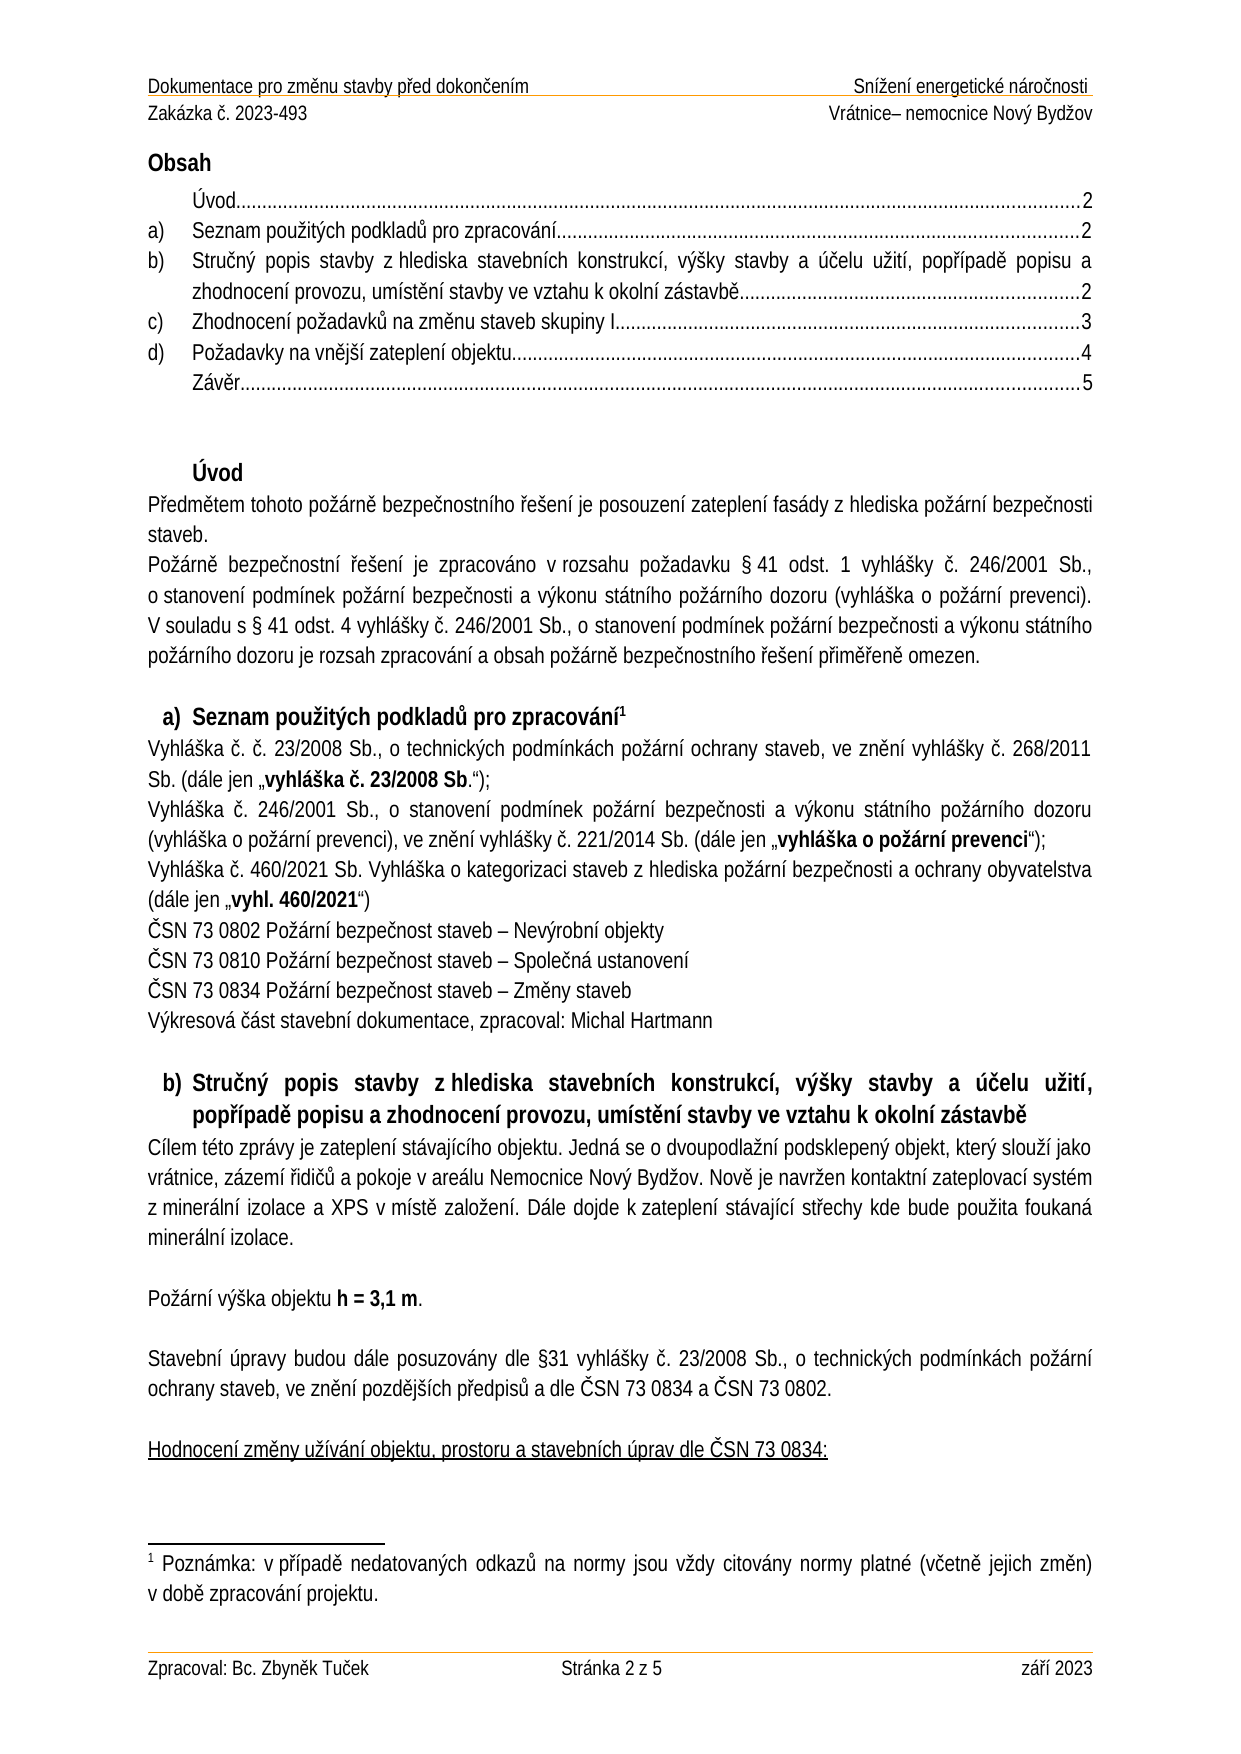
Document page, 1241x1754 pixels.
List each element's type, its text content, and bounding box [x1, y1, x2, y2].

text Výkresová část stavební dokumentace, zpracoval: Michal Hartmann [148, 1007, 1093, 1033]
text Hodnocení změny užívání objektu, prostoru a stavebních úprav dle ČSN 73 0834: [148, 1436, 1093, 1462]
text Vyhláška č. 246/2001 Sb., o stanovení podmínek požární bezpečnosti a výkonu státního požárního dozoru (vyhláška o požární prevenci), ve znění vyhlášky č. 221/2014 Sb. (dále jen „vyhláška o požární prevenci“); [148, 796, 1093, 852]
subtitle Seznam použitých podkladů pro zpracování [162, 702, 1093, 731]
text Požárně bezpečnostní řešení je zpracováno v rozsahu požadavku § 41 odst. 1 vyhlášky č. 246/2001 Sb., o stanovení podmínek požární bezpečnosti a výkonu státního požárního dozoru (vyhláška o požární prevenci). V souladu s § 41 odst. 4 vyhlášky č. 246/2001 Sb., o stanovení podmínek požární bezpečnosti a výkonu státního požárního dozoru je rozsah zpracování a obsah požárně bezpečnostního řešení přiměřeně omezen. [148, 551, 1093, 668]
text Vyhláška č. č. 23/2008 Sb., o technických podmínkách požární ochrany staveb, ve znění vyhlášky č. 268/2011 Sb. (dále jen „vyhláška č. 23/2008 Sb.“); [148, 735, 1093, 792]
text Předmětem tohoto požárně bezpečnostního řešení je posouzení zateplení fasády z hlediska požární bezpečnosti staveb. [148, 491, 1093, 547]
text ČSN 73 0810 Požární bezpečnost staveb – Společná ustanovení [148, 947, 1093, 973]
text ČSN 73 0802 Požární bezpečnost staveb – Nevýrobní objekty [148, 917, 1093, 943]
text Cílem této zprávy je zateplení stávajícího objektu. Jedná se o dvoupodlažní podsklepený objekt, který slouží jako vrátnice, zázemí řidičů a pokoje v areálu Nemocnice Nový Bydžov. Nově je navržen kontaktní zateplovací systém z minerální izolace a XPS v místě založení. Dále dojde k zateplení stávající střechy kde bude použita foukaná minerální izolace. [148, 1133, 1093, 1250]
text Stavební úpravy budou dále posuzovány dle §31 vyhlášky č. 23/2008 Sb., o technických podmínkách požární ochrany staveb, ve znění pozdějších předpisů a dle ČSN 73 0834 a ČSN 73 0802. [148, 1345, 1093, 1401]
text Vyhláška č. 460/2021 Sb. Vyhláška o kategorizaci staveb z hlediska požární bezpečnosti a ochrany obyvatelstva (dále jen „vyhl. 460/2021“) [148, 856, 1093, 913]
subtitle Stručný popis stavby z hlediska stavebních konstrukcí, výšky stavby a účelu užití, popřípadě popisu a zhodnocení provozu, umístění stavby ve vztahu k okolní zástavbě [162, 1068, 1093, 1129]
text ČSN 73 0834 Požární bezpečnost staveb – Změny staveb [148, 977, 1093, 1003]
subtitle Úvod [192, 458, 1093, 487]
text Požární výška objektu h = 3,1 m. [148, 1284, 1093, 1311]
